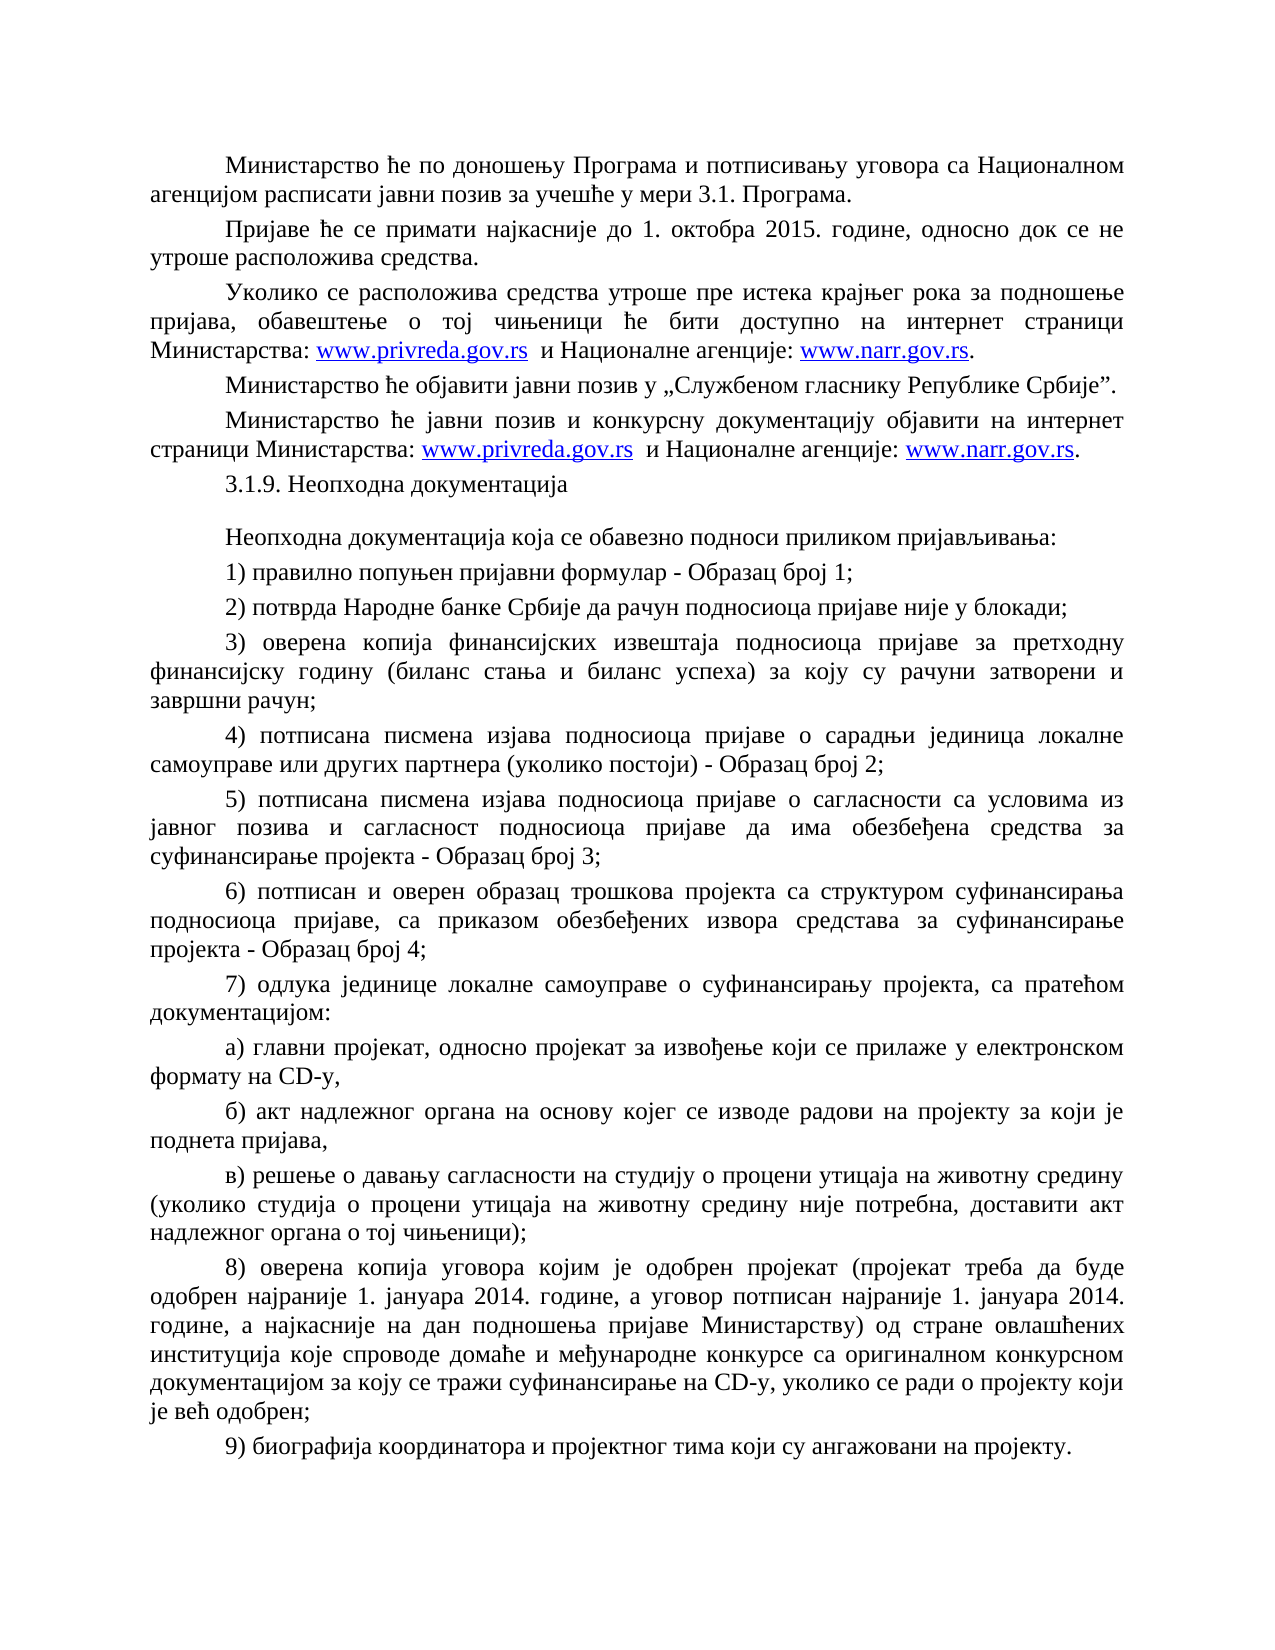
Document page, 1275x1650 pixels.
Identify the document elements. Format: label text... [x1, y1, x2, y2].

text 4) потписана писмена изјава подносиоца пријаве о сарадњи јединица локалне самоуправе или других партнера (уколико постоји) - Образац број 2; [150, 720, 1125, 777]
text 3.1.9. Неопходна документација [150, 469, 1125, 497]
text 5) потписана писмена изјава подносиоца пријаве о сагласности са условима из јавног позива и сагласност подносиоца пријаве да има обезбеђена средства за суфинансирање пројекта - Образац број 3; [150, 784, 1125, 870]
text Министарство ће објавити јавни позив у „Службеном гласнику Републике Србије”. [150, 370, 1125, 399]
text 1) правилно попуњен пријавни формулар - Образац број 1; [150, 557, 1125, 586]
text б) акт надлежног органа на основу којег се изводе радови на пројекту за који је поднета пријава, [150, 1096, 1125, 1154]
text 2) потврда Народне банке Србије да рачун подносиоца пријаве није у блокади; [150, 592, 1125, 621]
text 7) одлука јединице локалне самоуправе о суфинансирању пројекта, са пратећом документацијом: [150, 969, 1125, 1026]
text а) главни пројекат, односно пројекат за извођење који се прилаже у електронском формату на CD-у, [150, 1032, 1125, 1090]
text Неопходна документација која се обавезно подноси приликом пријављивања: [150, 522, 1125, 551]
text 9) биографија координатора и пројектног тима који су ангажовани на пројекту. [150, 1431, 1125, 1460]
text Уколико се расположива средства утроше пре истека крајњег рока за подношење пријава, обавештење о тој чињеници ће бити доступно на интернет страници Министарства: www.privreda.gov.rs и Националне агенције: www.narr.gov.rs. [150, 277, 1125, 364]
text 3) оверена копија финансијских извештаја подносиоца пријаве за претходну финансијску годину (биланс стања и биланс успеха) за коју су рачуни затворени и завршни рачун; [150, 627, 1125, 714]
text Министарство ће јавни позив и конкурсну документацију објавити на интернет страници Министарства: www.privreda.gov.rs и Националне агенције: www.narr.gov.rs. [150, 405, 1125, 462]
text 6) потписан и оверен образац трошкова пројекта са структуром суфинансирања подносиоца пријаве, са приказом обезбеђених извора средстава за суфинансирање пројекта - Образац број 4; [150, 876, 1125, 962]
text Министарство ће по доношењу Програма и потписивању уговора са Националном агенцијом расписати јавни позив за учешће у мери 3.1. Програма. [150, 150, 1125, 207]
text в) решење о давању сагласности на студију о процени утицаја на животну средину (уколико студија о процени утицаја на животну средину није потребна, доставити акт надлежног органа о тој чињеници); [150, 1160, 1125, 1246]
text 8) оверена копија уговора којим је одобрен пројекат (пројекат треба да буде одобрен најраније 1. јануара 2014. године, а уговор потписан најраније 1. јануара 2014. године, а најкасније на дан подношења пријаве Министарству) од стране овлашћених институција које спроводе домаће и међународне конкурсе са оригиналном конкурсном документацијом за коју се тражи суфинансирање на CD-у, уколико се ради о пројекту који је већ одобрен; [150, 1252, 1125, 1425]
text Пријаве ће се примати најкасније до 1. октобра 2015. године, односно док се не утроше расположива средства. [150, 214, 1125, 271]
